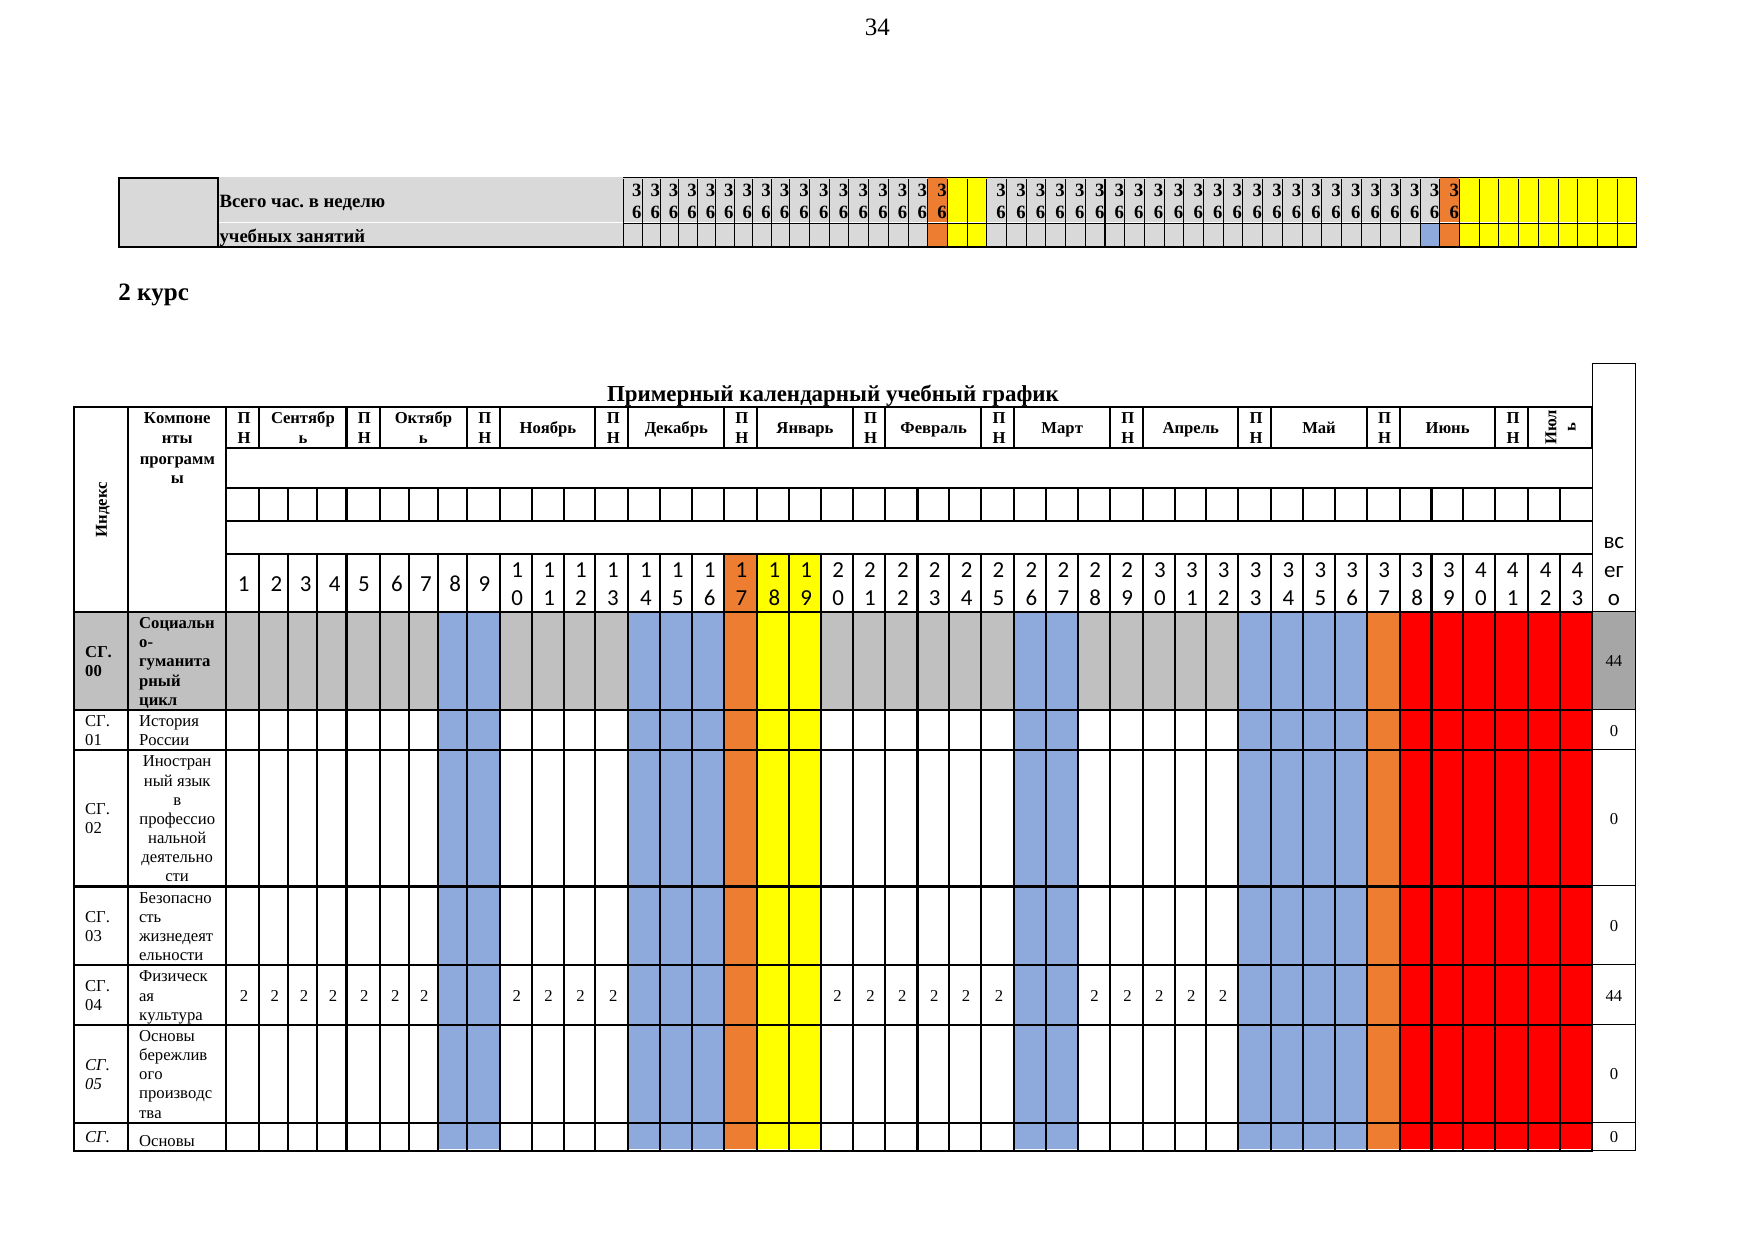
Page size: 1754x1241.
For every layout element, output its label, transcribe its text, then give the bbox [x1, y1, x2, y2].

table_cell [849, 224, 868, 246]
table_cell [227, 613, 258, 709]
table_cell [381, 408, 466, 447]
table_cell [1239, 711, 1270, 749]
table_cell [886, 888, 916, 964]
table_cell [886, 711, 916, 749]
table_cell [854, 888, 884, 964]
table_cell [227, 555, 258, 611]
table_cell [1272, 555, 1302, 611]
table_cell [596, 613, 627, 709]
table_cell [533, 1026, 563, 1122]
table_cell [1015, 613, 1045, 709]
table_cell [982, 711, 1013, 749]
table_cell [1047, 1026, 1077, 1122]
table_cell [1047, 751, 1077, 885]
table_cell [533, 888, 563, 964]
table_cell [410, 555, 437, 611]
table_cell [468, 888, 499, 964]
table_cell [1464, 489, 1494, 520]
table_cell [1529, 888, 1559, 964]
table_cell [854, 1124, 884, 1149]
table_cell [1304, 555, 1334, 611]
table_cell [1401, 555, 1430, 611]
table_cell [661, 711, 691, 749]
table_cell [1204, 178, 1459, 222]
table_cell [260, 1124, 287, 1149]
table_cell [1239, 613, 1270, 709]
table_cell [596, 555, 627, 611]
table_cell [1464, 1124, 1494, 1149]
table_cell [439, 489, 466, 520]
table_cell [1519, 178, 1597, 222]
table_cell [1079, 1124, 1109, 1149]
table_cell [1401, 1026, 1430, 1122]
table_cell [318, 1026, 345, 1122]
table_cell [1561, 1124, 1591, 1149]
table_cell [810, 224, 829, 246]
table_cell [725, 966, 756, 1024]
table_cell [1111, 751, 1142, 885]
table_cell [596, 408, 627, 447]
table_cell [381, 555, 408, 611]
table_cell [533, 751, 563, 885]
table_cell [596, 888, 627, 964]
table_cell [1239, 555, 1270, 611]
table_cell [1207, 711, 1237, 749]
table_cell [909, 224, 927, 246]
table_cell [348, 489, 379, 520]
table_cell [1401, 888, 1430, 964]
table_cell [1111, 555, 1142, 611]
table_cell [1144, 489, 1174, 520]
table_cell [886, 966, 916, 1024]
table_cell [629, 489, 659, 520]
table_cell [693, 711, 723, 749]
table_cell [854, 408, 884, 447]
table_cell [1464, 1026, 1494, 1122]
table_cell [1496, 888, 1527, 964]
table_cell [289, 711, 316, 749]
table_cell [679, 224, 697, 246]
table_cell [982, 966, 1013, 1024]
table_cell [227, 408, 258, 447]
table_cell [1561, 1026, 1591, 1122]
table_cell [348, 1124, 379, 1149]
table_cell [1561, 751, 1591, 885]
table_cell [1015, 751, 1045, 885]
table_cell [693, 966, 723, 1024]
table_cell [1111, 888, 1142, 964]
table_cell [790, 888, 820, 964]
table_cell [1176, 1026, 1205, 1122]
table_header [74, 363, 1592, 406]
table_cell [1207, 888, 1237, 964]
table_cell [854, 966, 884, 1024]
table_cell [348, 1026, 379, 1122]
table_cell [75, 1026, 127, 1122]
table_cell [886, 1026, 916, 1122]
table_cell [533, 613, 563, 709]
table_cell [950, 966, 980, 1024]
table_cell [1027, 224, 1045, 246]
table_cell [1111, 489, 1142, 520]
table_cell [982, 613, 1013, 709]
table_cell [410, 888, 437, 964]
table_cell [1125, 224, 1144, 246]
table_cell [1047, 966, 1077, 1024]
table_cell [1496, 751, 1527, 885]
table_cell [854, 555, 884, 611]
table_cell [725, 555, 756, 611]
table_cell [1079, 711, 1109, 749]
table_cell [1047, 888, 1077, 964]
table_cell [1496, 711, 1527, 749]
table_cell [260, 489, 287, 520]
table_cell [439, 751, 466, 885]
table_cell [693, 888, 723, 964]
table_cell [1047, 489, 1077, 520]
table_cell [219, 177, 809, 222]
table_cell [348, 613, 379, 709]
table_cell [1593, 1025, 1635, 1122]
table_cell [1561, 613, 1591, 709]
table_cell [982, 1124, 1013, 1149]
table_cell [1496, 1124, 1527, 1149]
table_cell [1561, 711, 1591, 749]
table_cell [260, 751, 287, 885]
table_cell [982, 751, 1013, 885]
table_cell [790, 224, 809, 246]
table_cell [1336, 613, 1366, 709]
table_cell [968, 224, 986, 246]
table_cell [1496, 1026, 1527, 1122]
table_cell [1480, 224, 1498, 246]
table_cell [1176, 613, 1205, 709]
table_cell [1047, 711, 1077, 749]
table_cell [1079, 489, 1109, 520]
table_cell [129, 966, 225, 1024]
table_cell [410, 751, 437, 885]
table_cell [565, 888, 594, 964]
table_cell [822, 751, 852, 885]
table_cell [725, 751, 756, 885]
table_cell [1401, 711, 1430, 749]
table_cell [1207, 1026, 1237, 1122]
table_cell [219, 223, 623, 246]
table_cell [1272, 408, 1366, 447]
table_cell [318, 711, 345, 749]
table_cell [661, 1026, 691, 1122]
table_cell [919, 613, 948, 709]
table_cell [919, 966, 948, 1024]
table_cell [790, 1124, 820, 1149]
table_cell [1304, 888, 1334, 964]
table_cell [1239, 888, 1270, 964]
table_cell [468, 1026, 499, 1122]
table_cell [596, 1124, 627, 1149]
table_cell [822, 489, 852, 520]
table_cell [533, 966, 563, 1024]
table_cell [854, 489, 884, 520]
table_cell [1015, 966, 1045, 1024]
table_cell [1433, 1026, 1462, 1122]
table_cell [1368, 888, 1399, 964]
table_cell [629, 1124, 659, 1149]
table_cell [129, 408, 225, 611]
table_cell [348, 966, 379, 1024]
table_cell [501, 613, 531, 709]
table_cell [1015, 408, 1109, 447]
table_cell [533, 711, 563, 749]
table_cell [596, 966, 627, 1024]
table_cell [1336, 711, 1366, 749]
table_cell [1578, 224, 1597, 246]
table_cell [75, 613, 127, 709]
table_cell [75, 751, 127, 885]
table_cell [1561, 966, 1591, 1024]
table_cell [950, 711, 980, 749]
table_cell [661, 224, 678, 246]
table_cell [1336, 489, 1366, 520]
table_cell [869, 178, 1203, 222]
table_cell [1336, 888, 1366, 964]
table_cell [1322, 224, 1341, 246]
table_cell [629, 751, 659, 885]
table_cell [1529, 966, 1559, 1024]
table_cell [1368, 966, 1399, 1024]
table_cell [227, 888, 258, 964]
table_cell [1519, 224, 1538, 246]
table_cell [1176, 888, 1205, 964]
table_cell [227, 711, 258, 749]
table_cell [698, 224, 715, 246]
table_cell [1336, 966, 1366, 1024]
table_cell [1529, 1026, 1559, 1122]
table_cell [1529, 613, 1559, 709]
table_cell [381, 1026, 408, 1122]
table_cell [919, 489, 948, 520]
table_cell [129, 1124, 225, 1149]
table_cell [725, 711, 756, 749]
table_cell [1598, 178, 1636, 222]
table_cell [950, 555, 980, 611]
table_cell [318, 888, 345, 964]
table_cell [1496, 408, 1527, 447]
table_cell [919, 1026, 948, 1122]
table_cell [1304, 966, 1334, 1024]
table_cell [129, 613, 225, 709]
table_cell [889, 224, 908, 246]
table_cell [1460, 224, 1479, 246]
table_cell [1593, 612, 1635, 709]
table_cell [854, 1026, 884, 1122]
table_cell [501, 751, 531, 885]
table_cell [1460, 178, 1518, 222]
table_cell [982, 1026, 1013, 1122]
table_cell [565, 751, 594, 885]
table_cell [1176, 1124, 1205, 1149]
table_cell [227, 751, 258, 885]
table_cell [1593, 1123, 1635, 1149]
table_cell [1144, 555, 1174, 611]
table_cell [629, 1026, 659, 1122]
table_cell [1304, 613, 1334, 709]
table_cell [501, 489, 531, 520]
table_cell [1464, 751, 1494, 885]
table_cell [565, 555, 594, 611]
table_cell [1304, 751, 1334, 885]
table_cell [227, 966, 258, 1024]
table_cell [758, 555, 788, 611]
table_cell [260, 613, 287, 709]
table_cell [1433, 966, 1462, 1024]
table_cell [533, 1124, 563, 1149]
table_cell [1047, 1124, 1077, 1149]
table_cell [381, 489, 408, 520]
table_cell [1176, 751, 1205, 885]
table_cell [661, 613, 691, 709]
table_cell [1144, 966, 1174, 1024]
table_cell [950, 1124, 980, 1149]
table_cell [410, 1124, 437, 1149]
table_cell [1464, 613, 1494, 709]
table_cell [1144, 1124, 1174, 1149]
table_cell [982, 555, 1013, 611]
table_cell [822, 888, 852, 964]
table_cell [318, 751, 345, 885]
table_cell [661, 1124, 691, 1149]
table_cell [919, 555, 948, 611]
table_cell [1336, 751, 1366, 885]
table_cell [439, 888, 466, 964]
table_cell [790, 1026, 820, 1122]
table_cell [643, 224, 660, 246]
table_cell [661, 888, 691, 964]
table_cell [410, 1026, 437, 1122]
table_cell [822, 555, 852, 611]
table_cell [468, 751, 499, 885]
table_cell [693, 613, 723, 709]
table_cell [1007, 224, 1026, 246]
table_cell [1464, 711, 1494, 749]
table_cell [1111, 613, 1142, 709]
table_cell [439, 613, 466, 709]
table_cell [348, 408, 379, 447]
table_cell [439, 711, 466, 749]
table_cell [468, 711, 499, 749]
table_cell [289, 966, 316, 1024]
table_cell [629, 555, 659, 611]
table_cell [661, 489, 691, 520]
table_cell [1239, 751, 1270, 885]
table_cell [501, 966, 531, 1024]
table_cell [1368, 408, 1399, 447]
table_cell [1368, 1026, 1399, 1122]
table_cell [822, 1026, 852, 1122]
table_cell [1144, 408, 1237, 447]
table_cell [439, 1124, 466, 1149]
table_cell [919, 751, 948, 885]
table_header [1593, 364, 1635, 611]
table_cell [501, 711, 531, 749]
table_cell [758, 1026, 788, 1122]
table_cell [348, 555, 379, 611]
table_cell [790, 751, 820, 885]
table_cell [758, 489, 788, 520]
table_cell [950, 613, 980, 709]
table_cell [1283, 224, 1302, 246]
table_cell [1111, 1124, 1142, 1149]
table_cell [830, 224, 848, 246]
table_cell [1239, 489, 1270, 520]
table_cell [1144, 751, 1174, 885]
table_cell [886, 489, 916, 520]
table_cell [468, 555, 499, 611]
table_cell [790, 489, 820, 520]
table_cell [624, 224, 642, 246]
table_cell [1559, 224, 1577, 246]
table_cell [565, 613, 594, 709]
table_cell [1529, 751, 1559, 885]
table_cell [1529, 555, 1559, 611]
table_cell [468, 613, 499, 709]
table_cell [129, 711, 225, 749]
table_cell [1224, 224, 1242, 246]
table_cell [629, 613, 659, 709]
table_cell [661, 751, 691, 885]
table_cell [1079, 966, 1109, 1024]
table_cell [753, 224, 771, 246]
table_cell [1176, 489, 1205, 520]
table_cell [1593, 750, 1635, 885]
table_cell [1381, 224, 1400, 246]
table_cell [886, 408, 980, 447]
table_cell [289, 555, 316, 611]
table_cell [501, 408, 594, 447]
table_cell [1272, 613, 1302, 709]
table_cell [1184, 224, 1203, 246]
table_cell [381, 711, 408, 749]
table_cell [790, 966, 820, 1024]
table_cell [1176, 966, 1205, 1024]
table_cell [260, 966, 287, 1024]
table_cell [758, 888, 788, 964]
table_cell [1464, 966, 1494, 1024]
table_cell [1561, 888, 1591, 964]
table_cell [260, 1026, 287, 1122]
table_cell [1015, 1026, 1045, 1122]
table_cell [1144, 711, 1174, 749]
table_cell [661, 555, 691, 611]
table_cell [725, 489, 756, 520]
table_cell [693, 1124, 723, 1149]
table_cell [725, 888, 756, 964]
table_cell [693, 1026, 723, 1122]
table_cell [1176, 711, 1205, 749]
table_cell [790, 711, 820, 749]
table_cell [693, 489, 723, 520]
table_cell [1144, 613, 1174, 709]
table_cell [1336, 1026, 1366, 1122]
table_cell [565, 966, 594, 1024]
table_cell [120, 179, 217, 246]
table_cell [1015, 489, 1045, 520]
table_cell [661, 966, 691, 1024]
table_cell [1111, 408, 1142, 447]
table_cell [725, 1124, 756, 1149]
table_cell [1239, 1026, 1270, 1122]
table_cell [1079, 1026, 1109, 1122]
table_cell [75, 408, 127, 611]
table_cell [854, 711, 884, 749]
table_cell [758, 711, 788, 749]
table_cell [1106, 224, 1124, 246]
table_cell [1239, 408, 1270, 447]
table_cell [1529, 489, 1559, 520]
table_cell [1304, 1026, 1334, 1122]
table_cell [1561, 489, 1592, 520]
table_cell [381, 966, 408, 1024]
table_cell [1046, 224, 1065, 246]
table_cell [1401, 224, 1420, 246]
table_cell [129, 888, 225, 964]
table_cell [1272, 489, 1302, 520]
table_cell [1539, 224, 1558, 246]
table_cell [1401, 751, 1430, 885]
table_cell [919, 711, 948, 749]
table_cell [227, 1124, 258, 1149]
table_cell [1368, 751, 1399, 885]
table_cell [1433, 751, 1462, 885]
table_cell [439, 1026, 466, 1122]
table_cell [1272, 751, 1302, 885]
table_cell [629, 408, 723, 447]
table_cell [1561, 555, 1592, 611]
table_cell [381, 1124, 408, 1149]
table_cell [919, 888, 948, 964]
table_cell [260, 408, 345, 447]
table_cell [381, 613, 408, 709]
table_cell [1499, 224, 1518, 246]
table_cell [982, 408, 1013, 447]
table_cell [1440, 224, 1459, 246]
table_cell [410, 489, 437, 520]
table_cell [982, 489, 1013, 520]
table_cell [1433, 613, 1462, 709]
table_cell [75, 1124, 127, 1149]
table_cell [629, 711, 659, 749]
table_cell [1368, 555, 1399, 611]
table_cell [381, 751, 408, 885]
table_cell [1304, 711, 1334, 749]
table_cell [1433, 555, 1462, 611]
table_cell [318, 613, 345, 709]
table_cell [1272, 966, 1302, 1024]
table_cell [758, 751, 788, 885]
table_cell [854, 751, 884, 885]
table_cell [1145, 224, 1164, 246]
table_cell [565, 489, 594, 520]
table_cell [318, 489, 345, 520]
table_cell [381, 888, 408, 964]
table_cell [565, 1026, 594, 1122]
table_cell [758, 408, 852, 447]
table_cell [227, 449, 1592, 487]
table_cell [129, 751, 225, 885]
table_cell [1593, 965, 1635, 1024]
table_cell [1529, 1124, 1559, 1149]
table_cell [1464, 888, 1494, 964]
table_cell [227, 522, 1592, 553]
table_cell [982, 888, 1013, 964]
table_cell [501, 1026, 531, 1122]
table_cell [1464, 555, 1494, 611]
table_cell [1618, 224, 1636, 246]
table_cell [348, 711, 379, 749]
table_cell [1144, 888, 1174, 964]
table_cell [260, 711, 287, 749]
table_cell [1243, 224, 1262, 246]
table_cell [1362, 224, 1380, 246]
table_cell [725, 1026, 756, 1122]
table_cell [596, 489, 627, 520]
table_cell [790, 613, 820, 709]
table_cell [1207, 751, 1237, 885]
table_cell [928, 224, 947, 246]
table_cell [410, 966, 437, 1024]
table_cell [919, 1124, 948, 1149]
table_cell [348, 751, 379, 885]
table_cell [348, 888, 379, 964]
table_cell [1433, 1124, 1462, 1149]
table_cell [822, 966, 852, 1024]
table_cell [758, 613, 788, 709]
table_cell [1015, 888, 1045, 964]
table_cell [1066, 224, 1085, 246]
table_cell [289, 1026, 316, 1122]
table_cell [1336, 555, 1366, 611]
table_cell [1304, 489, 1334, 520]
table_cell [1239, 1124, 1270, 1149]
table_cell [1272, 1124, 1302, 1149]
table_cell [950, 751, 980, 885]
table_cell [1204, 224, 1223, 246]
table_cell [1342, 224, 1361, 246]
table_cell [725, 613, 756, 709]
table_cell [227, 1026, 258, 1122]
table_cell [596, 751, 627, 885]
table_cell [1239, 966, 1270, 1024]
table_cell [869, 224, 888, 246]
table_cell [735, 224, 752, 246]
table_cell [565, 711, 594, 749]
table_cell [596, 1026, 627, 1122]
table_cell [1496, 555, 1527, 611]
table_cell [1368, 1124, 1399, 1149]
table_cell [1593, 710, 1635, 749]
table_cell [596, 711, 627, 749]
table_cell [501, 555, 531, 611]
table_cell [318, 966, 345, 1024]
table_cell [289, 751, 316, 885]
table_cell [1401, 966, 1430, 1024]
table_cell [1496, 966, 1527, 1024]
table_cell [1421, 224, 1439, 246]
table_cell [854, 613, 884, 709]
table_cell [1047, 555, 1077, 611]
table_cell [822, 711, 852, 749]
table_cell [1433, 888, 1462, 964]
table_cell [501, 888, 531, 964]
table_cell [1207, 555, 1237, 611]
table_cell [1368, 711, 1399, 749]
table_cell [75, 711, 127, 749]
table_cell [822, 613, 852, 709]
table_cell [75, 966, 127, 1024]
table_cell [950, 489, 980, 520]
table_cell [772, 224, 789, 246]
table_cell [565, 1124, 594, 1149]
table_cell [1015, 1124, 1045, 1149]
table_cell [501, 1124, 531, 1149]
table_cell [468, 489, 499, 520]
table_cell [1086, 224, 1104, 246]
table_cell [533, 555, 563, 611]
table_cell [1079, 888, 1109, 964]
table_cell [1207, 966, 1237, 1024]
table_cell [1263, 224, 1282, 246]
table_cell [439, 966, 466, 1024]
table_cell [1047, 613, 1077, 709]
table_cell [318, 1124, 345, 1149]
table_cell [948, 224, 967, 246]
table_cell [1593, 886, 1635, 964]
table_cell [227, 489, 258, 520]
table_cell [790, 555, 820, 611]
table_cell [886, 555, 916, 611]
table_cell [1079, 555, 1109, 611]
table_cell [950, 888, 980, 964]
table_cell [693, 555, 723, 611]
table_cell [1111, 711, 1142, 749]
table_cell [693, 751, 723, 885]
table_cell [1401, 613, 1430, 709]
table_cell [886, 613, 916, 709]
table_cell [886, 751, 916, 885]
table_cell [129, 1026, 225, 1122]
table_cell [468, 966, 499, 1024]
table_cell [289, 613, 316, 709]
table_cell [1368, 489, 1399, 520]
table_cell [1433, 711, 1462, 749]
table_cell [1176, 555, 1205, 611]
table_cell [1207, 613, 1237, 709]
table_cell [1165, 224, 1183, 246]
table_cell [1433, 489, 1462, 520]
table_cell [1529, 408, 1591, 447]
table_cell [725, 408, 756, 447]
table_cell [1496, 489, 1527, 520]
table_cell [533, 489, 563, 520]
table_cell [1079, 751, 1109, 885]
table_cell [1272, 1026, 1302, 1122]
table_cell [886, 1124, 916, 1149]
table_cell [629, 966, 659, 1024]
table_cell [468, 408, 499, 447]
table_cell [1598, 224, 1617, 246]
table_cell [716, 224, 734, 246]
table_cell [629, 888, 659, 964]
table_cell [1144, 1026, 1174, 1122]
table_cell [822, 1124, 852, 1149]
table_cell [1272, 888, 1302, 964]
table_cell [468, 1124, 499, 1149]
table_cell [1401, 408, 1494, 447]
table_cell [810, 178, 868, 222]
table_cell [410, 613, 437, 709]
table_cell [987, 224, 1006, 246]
text 2 курс [118, 277, 1636, 306]
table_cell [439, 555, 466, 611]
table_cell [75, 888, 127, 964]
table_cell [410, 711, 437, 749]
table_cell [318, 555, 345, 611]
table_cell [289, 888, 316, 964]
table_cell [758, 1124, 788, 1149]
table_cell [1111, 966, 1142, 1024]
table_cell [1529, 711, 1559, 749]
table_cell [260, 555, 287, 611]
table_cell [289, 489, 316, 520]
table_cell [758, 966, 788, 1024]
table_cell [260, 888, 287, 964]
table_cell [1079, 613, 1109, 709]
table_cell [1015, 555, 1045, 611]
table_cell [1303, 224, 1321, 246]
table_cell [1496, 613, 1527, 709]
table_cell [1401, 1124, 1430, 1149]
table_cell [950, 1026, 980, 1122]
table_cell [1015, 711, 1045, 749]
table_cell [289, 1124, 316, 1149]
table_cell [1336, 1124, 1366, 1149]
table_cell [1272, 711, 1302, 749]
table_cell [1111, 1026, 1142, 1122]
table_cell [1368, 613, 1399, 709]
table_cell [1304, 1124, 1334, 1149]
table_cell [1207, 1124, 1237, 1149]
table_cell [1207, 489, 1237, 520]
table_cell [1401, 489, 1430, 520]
